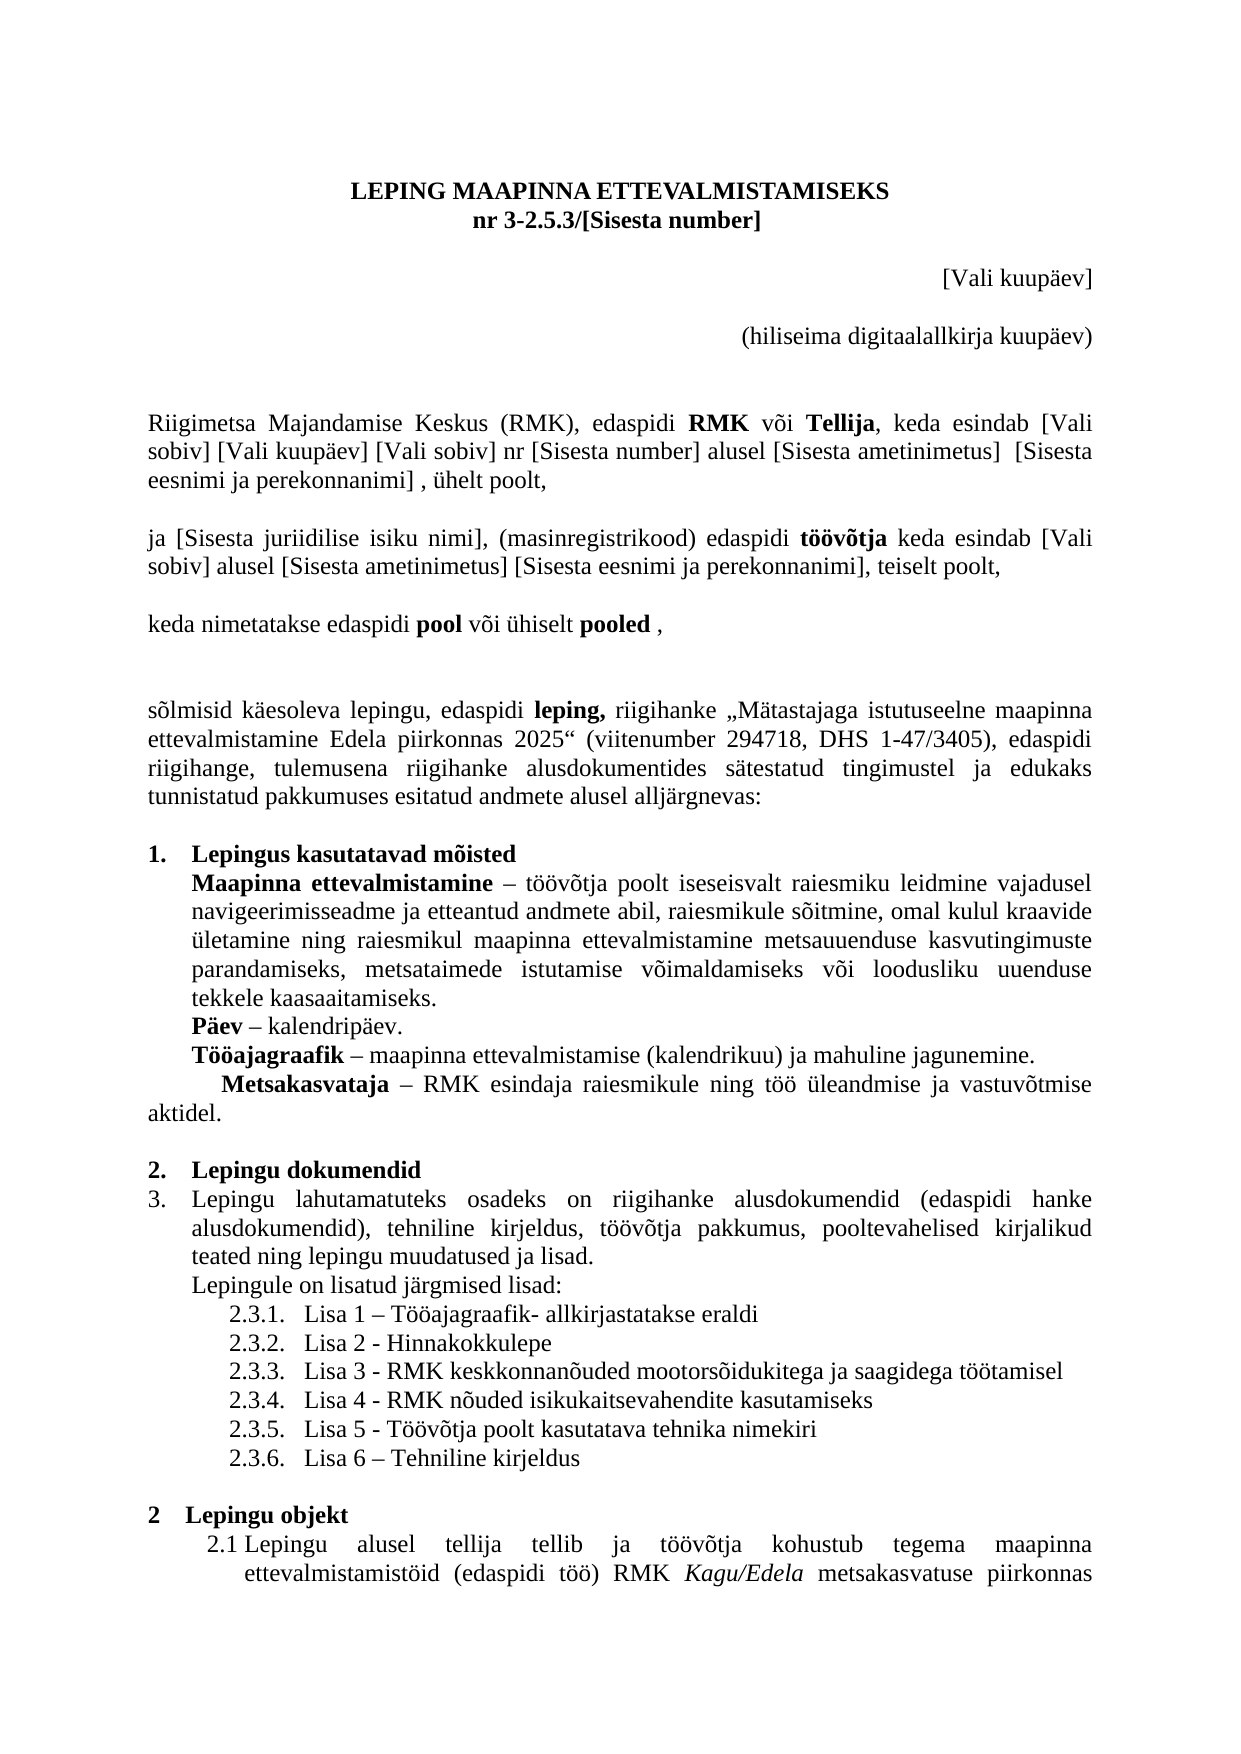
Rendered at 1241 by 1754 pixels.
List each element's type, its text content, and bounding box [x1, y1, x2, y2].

text LEPING MAAPINNA ETTEVALMISTAMISEKS [148, 176, 1093, 205]
text keda nimetatakse edaspidi pool või ühiselt pooled , [148, 609, 1093, 638]
list Lisa 1 – Tööajagraafik- allkirjastatakse eraldi [229, 1299, 1093, 1328]
list Lepingule on lisatud järgmised lisad: [191, 1270, 1093, 1299]
text sõlmisid käesoleva lepingu, edaspidi leping, „Mätastajaga istutuseelne maapinna ettevalmistamine Edela piirkonnas 2025“ (viitenumber 294718, DHS 1-47/3405), edaspidi riigihange, tulemusena riigihanke alusdokumentides sätestatud tingimustel ja edukaks tunnistatud pakkumuses esitatud andmete alusel alljärgnevas: [148, 695, 1093, 810]
text ja (masinregistrikood) edaspidi töövõtja keda esindab alusel teiselt poolt, [148, 523, 1093, 580]
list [207, 1529, 1093, 1586]
list Lepingu objekt [148, 1500, 1093, 1529]
list Lisa 2 - Hinnakokkulepe [229, 1328, 1093, 1356]
list Lisa 6 – Tehniline kirjeldus [229, 1443, 1093, 1471]
text Metsakasvataja – RMK esindaja raiesmikule ning töö üleandmise ja vastuvõtmise aktidel. [148, 1069, 1093, 1126]
list Lepingu lahutamatuteks osadeks on riigihanke alusdokumendid (edaspidi hanke alusdokumendid), tehniline kirjeldus, töövõtja pakkumus, pooltevahelised kirjalikud teated ning lepingu muudatused ja lisad. [148, 1184, 1093, 1270]
list Lepingu dokumendid [148, 1155, 1093, 1184]
list Lisa 4 - RMK nõuded isikukaitsevahendite kasutamiseks [229, 1385, 1093, 1414]
list Lepingus kasutatavad mõisted [148, 839, 1093, 868]
list Lisa 5 - Töövõtja poolt kasutatava tehnika nimekiri [229, 1414, 1093, 1443]
text Päev – kalendripäev. [148, 1011, 1093, 1040]
text (hiliseima digitaalallkirja kuupäev) [148, 321, 1093, 350]
text Tööajagraafik – maapinna ettevalmistamise (kalendrikuu) ja mahuline jagunemine. [148, 1040, 1093, 1069]
text nr 3-2.5.3/ [148, 205, 1093, 234]
text Maapinna ettevalmistamine – töövõtja poolt iseseisvalt raiesmiku leidmine vajadusel navigeerimisseadme ja etteantud andmete abil, raiesmikule sõitmine, omal kulul kraavide ületamine ning raiesmikul maapinna ettevalmistamine metsauuenduse kasvutingimuste parandamiseks, metsataimede istutamise võimaldamiseks või loodusliku uuenduse tekkele kaasaaitamiseks. [191, 868, 1093, 1011]
list Lisa 3 - RMK keskkonnanõuded mootorsõidukitega ja saagidega töötamisel [229, 1356, 1093, 1385]
text Riigimetsa Majandamise Keskus (RMK), edaspidi RMK või Tellija, keda esindab nr alusel , ühelt poolt, [148, 408, 1093, 494]
